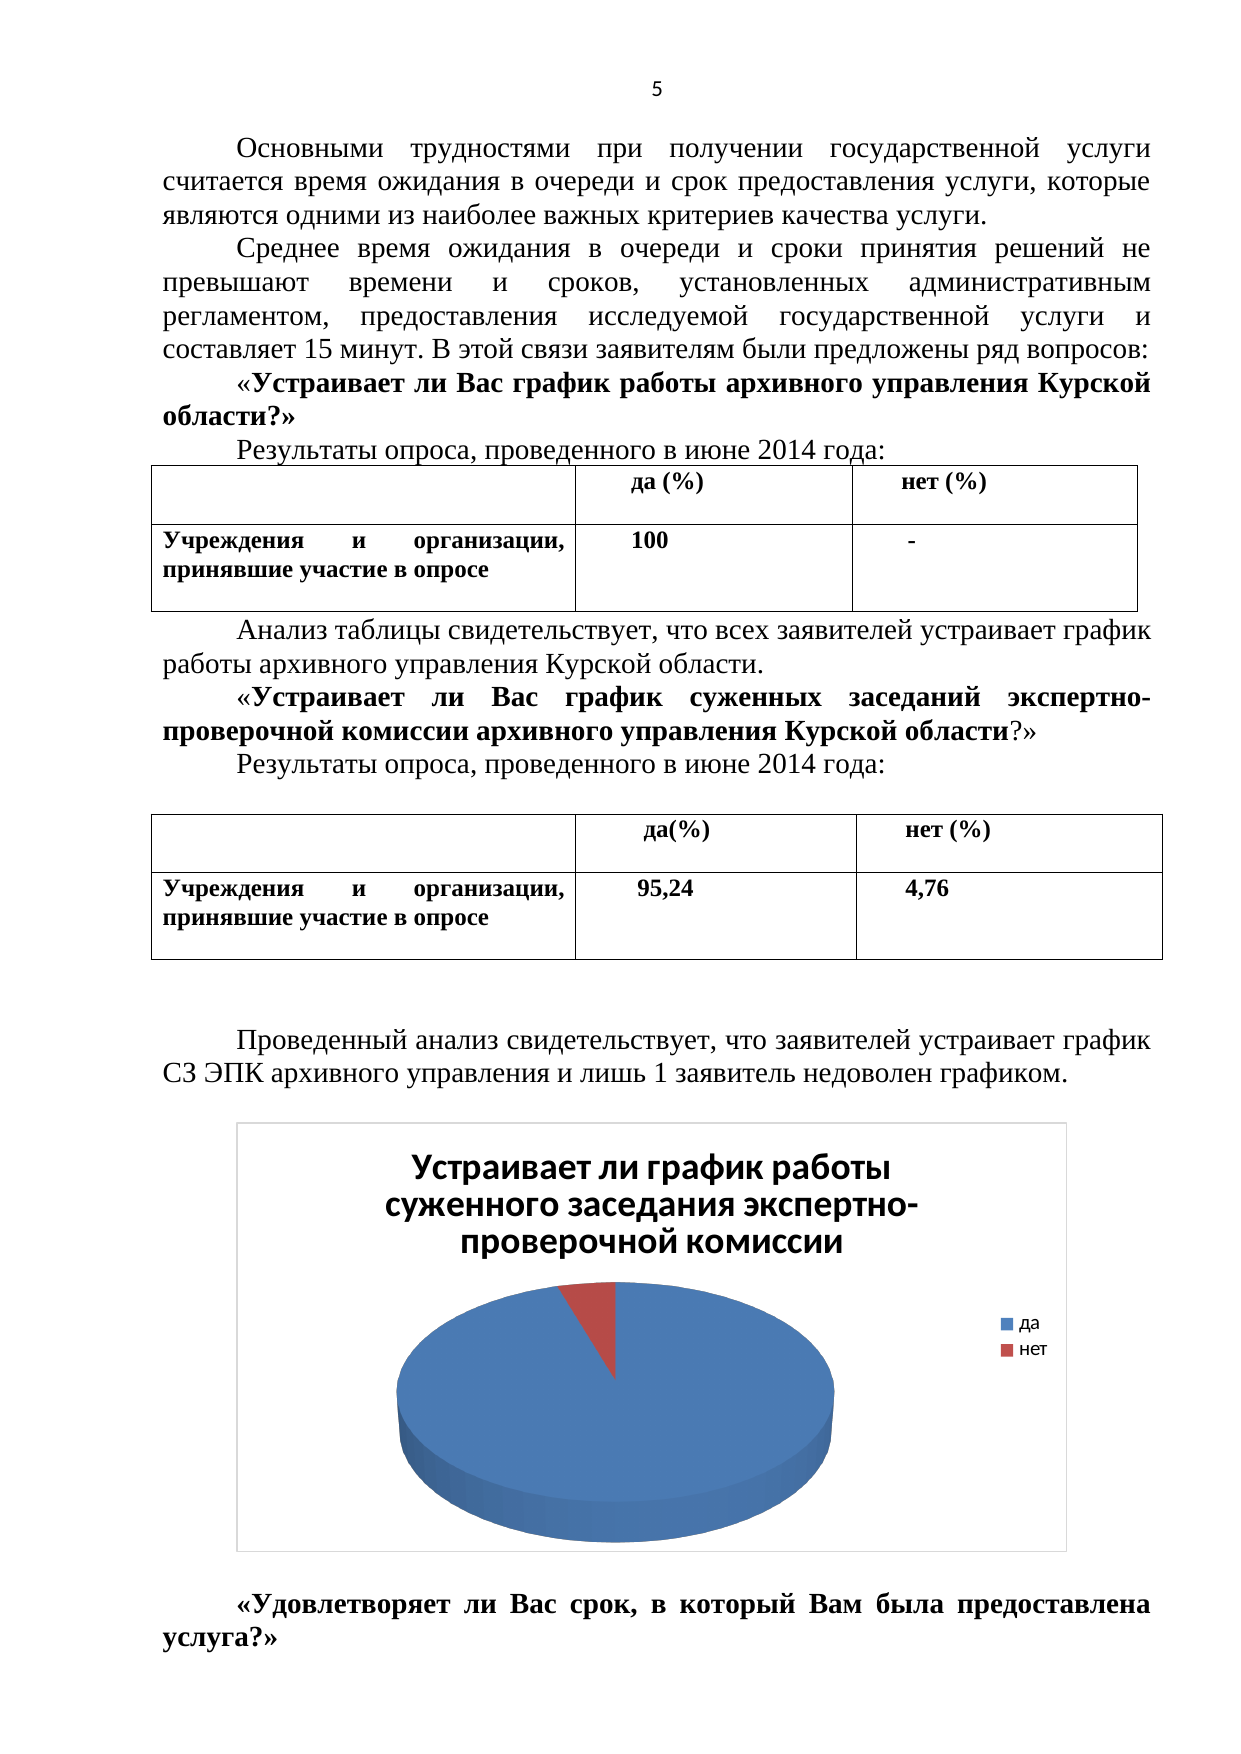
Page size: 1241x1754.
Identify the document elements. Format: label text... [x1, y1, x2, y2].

table_header нет (%) [857, 815, 1162, 872]
table_cell 95,24 [576, 873, 856, 959]
table_cell 4,76 [857, 873, 1162, 959]
text «Устраивает ли Вас график работы архивного управления Курской области?» [162, 365, 1152, 432]
text Анализ таблицы свидетельствует, что всех заявителей устраивает график работы архивного управления Курской области. [162, 612, 1152, 679]
table_cell Учреждения и организации, принявшие участие в опросе [152, 525, 575, 611]
table_cell 100 [576, 525, 852, 611]
table_cell Учреждения и организации, принявшие участие в опросе [152, 873, 575, 959]
text Проведенный анализ свидетельствует, что заявителей устраивает график СЗ ЭПК архивного управления и лишь 1 заявитель недоволен графиком. [162, 1022, 1152, 1089]
text Результаты опроса, проведенного в июне 2014 года: [162, 746, 1152, 780]
table_header [152, 815, 575, 872]
text Среднее время ожидания в очереди и сроки принятия решений не превышают времени и сроков, установленных административным регламентом, предоставления исследуемой государственной услуги и составляет 15 минут. В этой связи заявителям были предложены ряд вопросов: [162, 231, 1152, 365]
table_cell - [853, 525, 1137, 611]
table_header да(%) [576, 815, 856, 872]
text «Устраивает ли Вас график суженных заседаний экспертно-проверочной комиссии архивного управления Курской области?» [162, 679, 1152, 746]
table_header да (%) [576, 466, 852, 524]
table_header [152, 466, 575, 524]
text Результаты опроса, проведенного в июне 2014 года: [162, 432, 1152, 465]
text «Удовлетворяет ли Вас срок, в который Вам была предоставлена услуга?» [162, 1586, 1152, 1653]
table_header нет (%) [853, 466, 1137, 524]
text Основными трудностями при получении государственной услуги считается время ожидания в очереди и срок предоставления услуги, которые являются одними из наиболее важных критериев качества услуги. [162, 130, 1152, 231]
